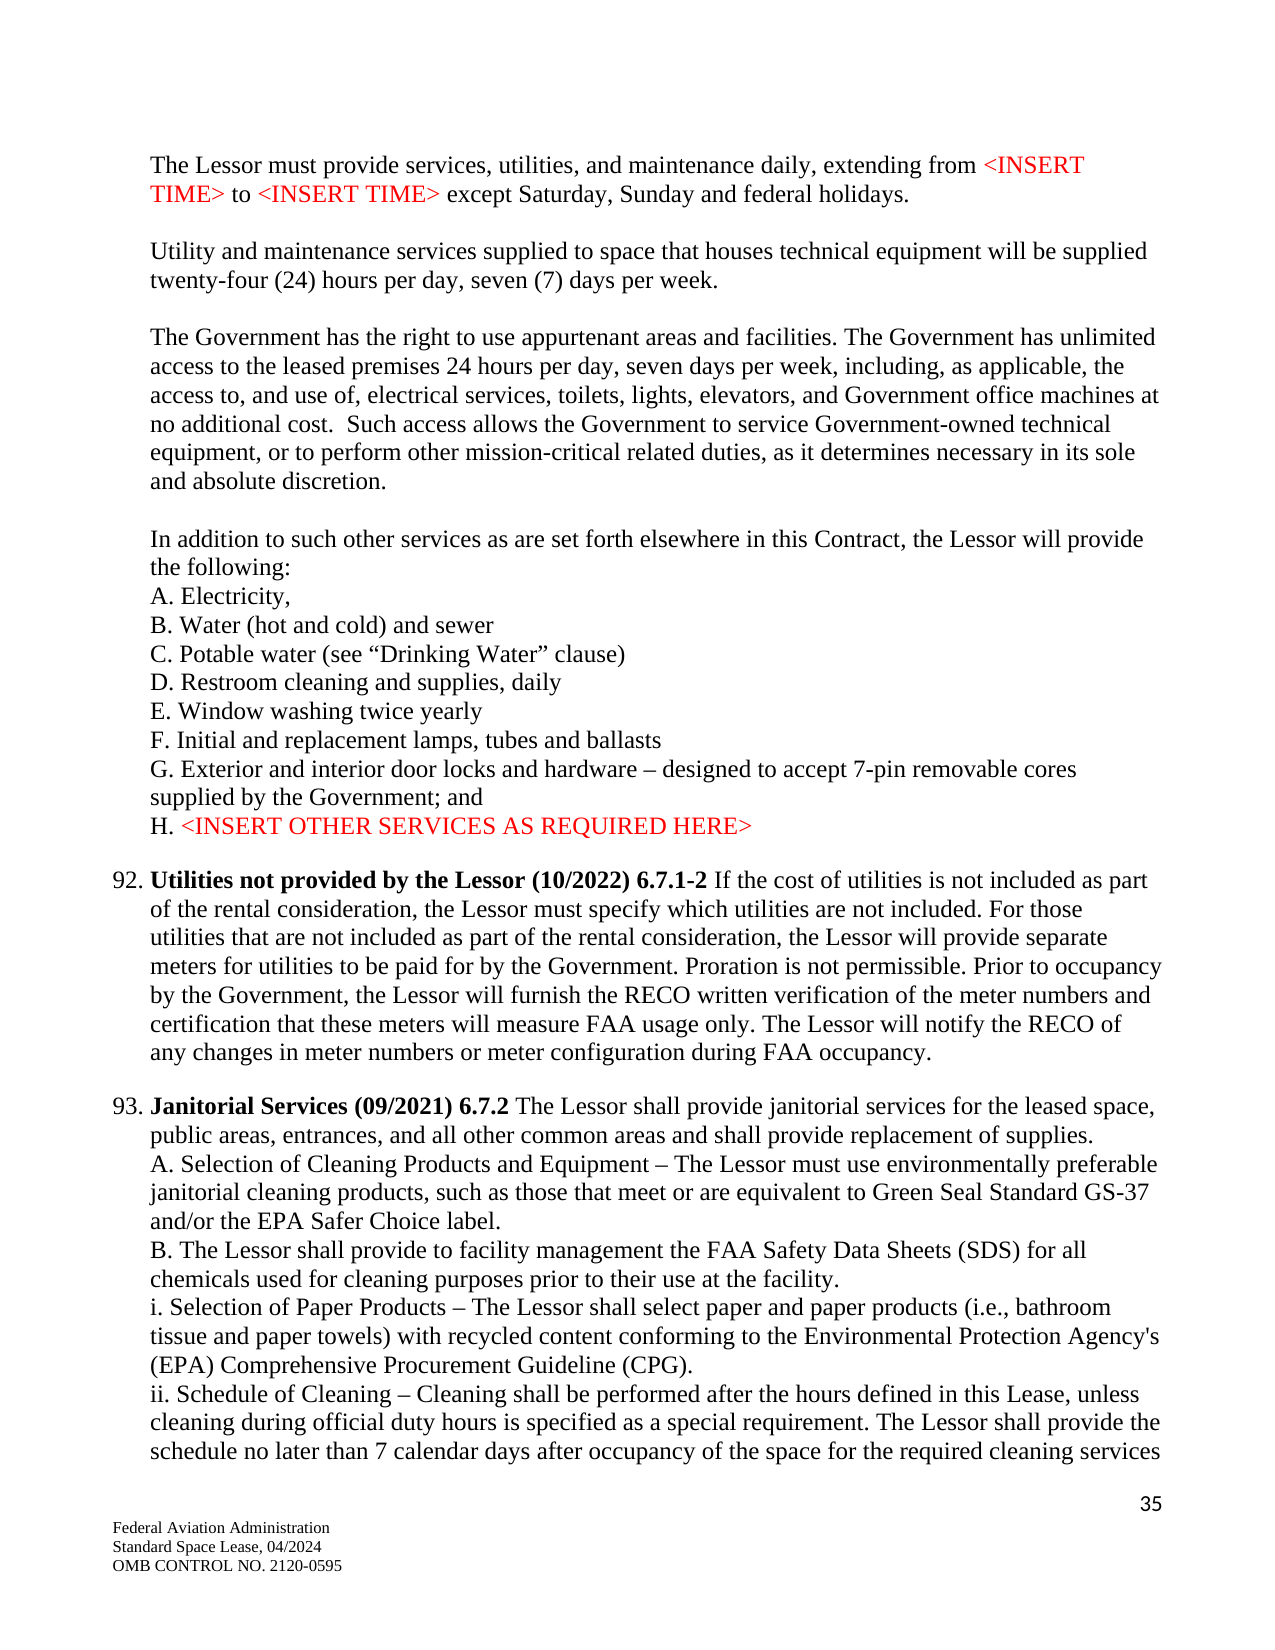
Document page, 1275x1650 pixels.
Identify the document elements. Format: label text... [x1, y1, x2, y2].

list Utilities not provided by the Lessor (10/2022) 6.7.1-2 Insert in all standard space leases and antenna and equipment space leases where the FAA is not the sole tenant in the building and where the FAA contracts for any utilities separately. May be used in conjunction with 6.7.1 or 6.7.1-1 but RECO must then edit 6.7.1 or 6.7.1-1 as needed to accurately convey which utilities are included as part of the rent. If the cost of utilities is not included as part of the rental consideration, the Lessor must specify which utilities are not included. For those utilities that are not included as part of the rental consideration, the Lessor will provide separate meters for utilities to be paid for by the Government. Proration is not permissible. Prior to occupancy by the Government, the Lessor will furnish the RECO written verification of the meter numbers and certification that these meters will measure FAA usage only. The Lessor will notify the RECO of any changes in meter numbers or meter configuration during FAA occupancy. [112, 865, 1162, 1066]
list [112, 150, 1162, 840]
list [112, 1091, 1162, 1465]
